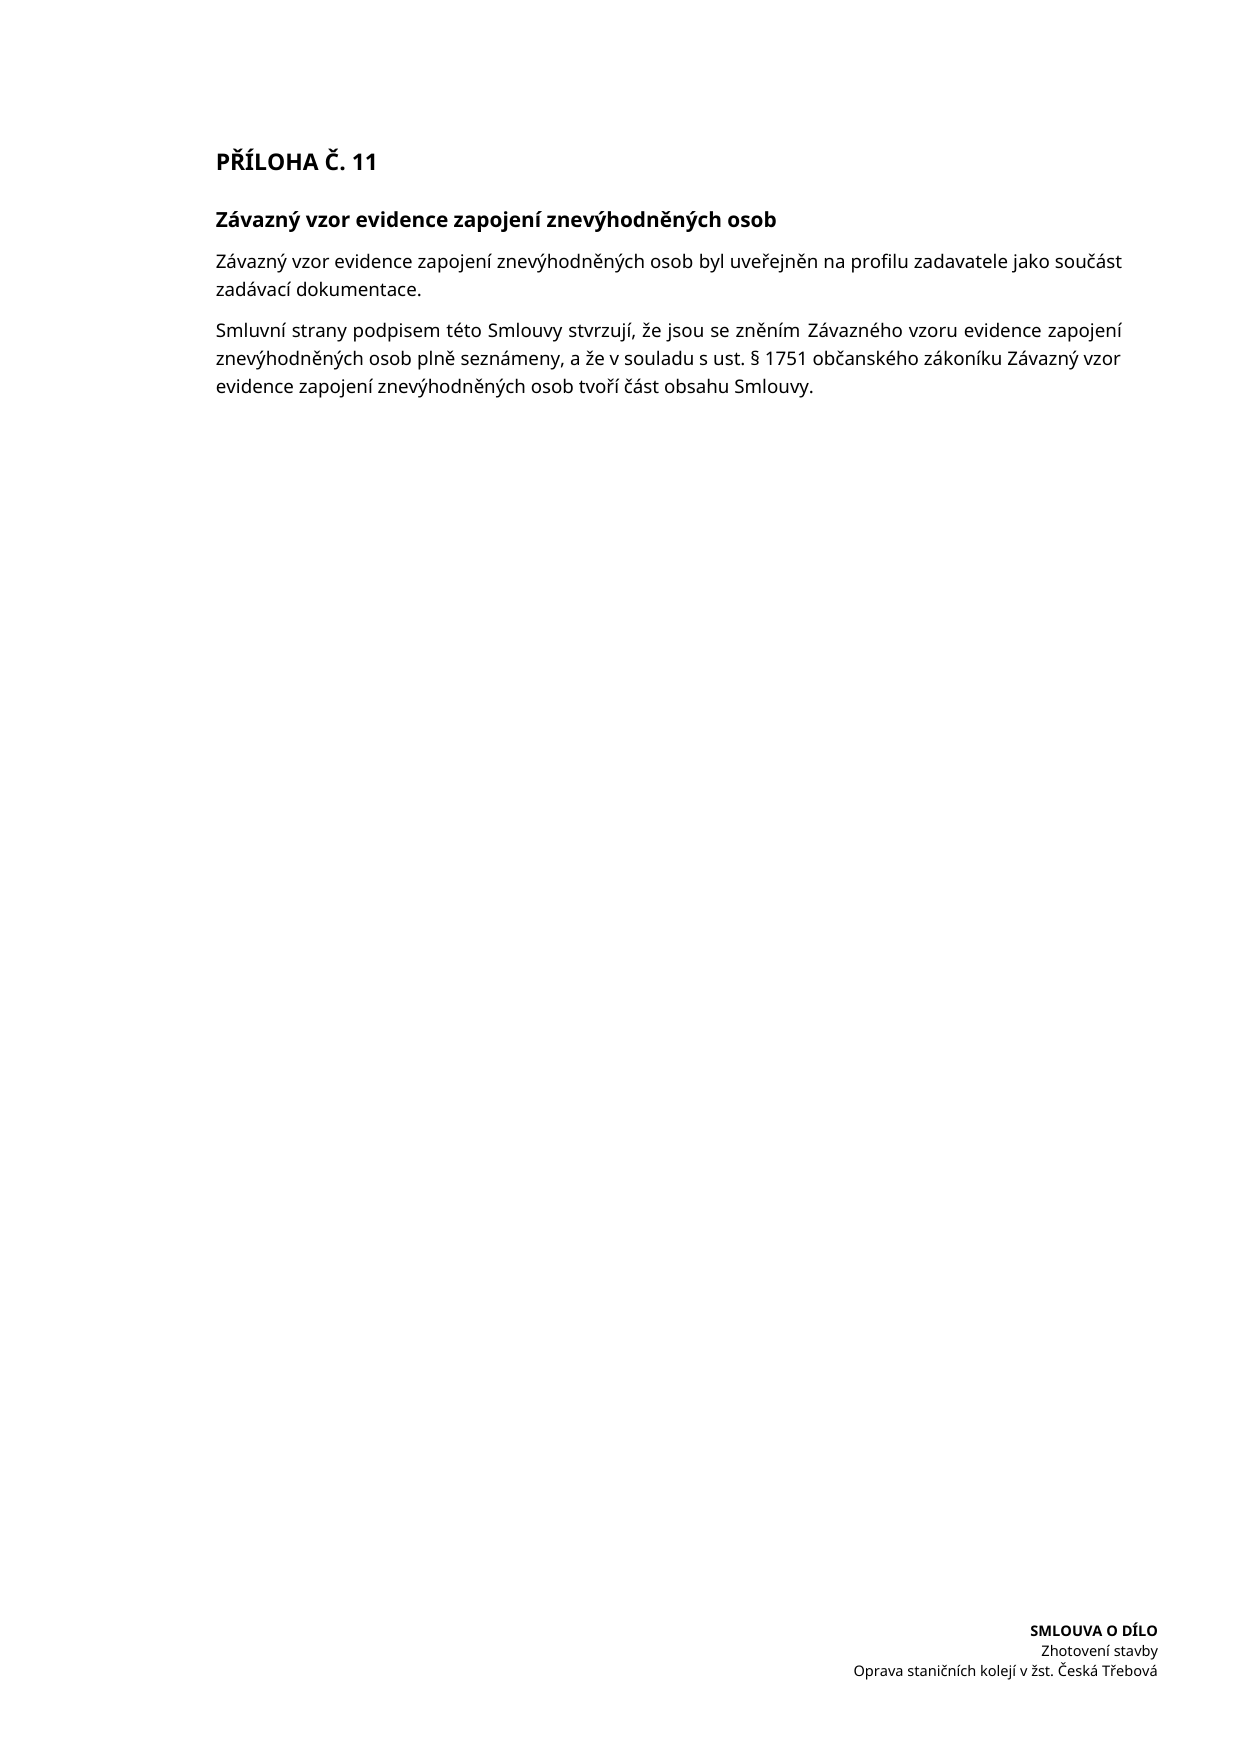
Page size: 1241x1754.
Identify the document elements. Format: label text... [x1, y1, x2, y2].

text Příloha č. 11 [216, 146, 1122, 177]
text Závazný vzor evidence zapojení znevýhodněných osob byl uveřejněn na profilu zadavatele jako součást zadávací dokumentace. [216, 249, 1122, 302]
text Závazný vzor evidence zapojení znevýhodněných osob [216, 205, 1122, 233]
text Smluvní strany podpisem této Smlouvy stvrzují, že jsou se zněním Závazného vzoru evidence zapojení znevýhodněných osob plně seznámeny, a že v souladu s ust. § 1751 občanského zákoníku Závazný vzor evidence zapojení znevýhodněných osob tvoří část obsahu Smlouvy. [216, 317, 1122, 399]
